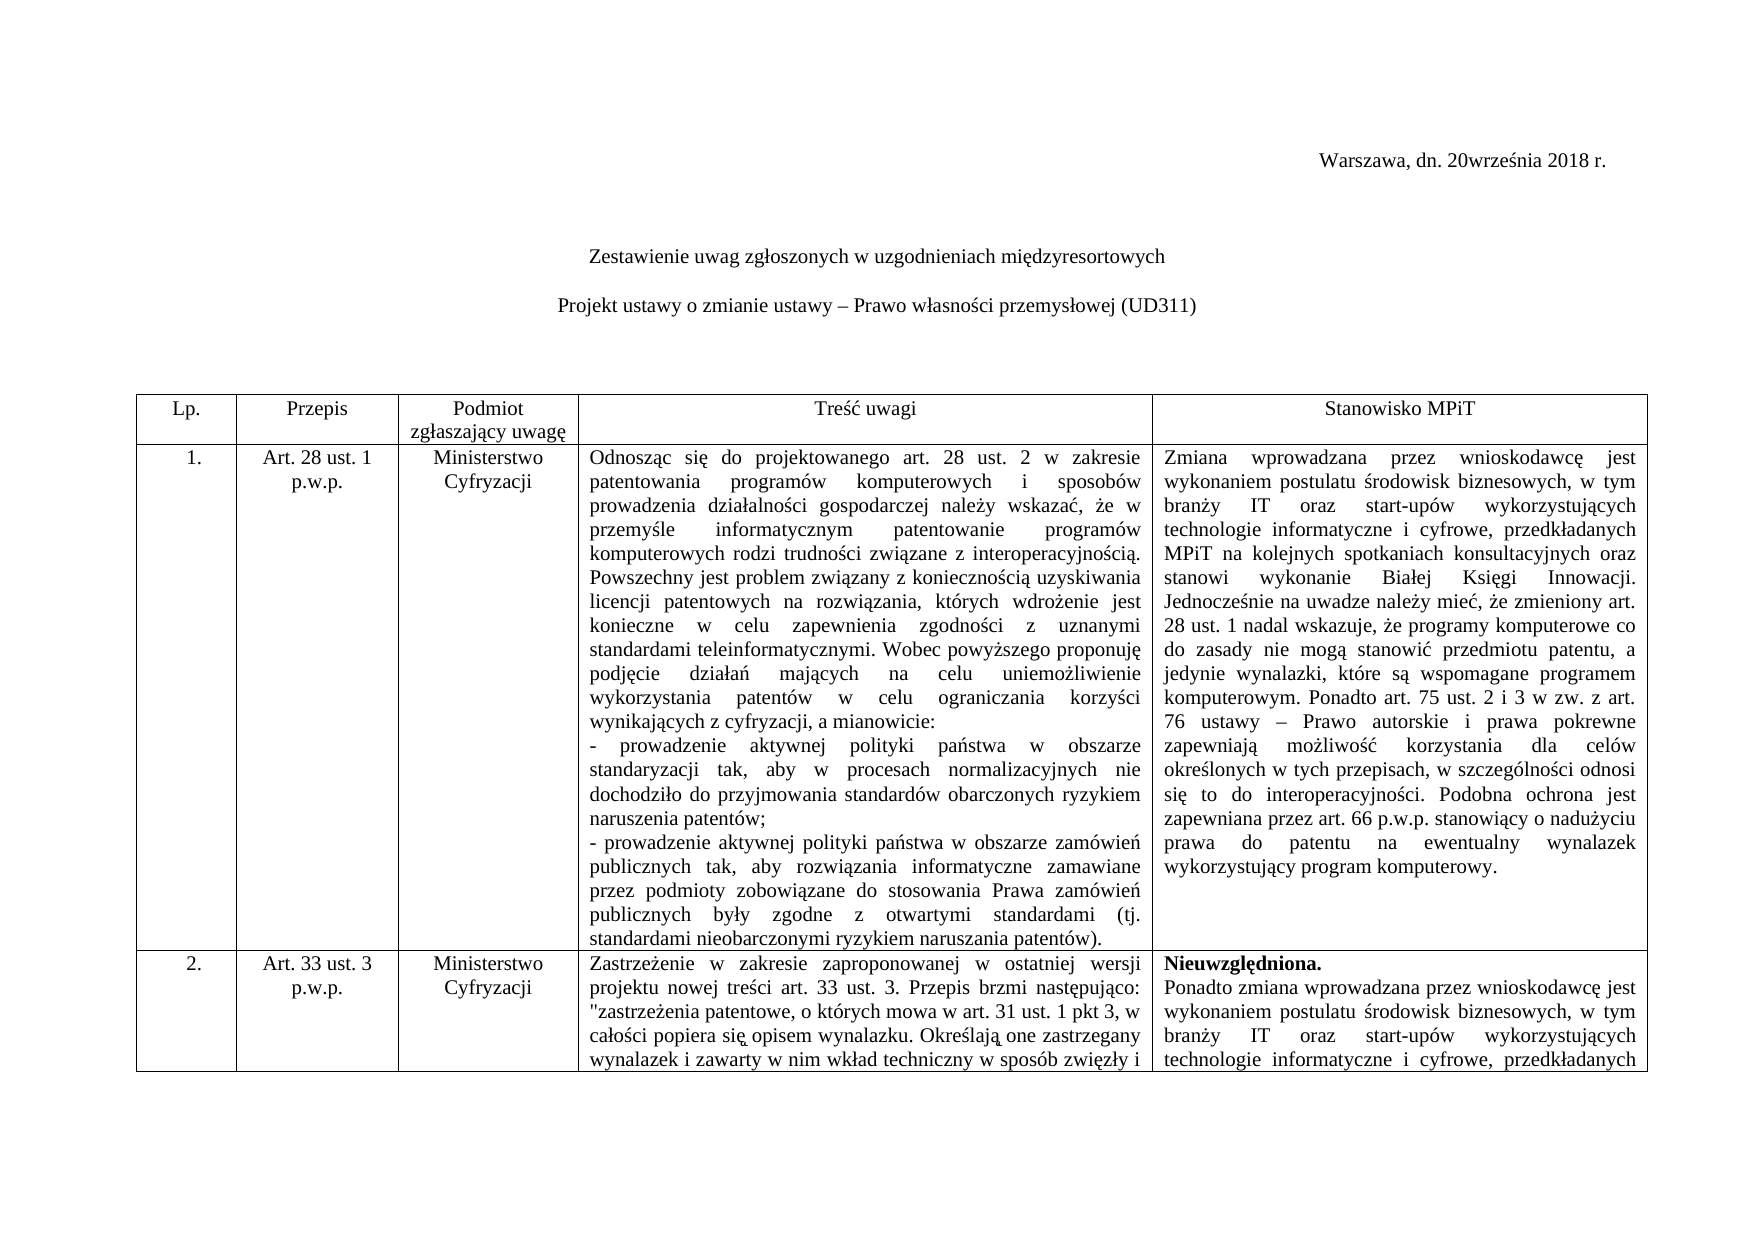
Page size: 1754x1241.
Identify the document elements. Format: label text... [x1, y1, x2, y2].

table_cell Zmiana wprowadzana przez wnioskodawcę jest wykonaniem postulatu środowisk biznesowych, w tym branży IT oraz start-upów wykorzystujących technologie informatyczne i cyfrowe, przedkładanych MPiT na kolejnych spotkaniach konsultacyjnych oraz stanowi wykonanie Białej Księgi Innowacji. Jednocześnie na uwadze należy mieć, że zmieniony art. 28 ust. 1 nadal wskazuje, że programy komputerowe co do zasady nie mogą stanowić przedmiotu patentu, a jedynie wynalazki, które są wspomagane programem komputerowym. Ponadto art. 75 ust. 2 i 3 w zw. z art. 76 ustawy – Prawo autorskie i prawa pokrewne zapewniają możliwość korzystania dla celów określonych w tych przepisach, w szczególności odnosi się to do interoperacyjności. Podobna ochrona jest zapewniana przez art. 66 p.w.p. stanowiący o nadużyciu prawa do patentu na ewentualny wynalazek wykorzystujący program komputerowy. [1153, 445, 1647, 950]
table_cell Odnosząc się do projektowanego art. 28 ust. 2 w zakresie patentowania programów komputerowych i sposobów prowadzenia działalności gospodarczej należy wskazać, że w przemyśle informatycznym patentowanie programów komputerowych rodzi trudności związane z interoperacyjnością. Powszechny jest problem związany z koniecznością uzyskiwania licencji patentowych na rozwiązania, których wdrożenie jest konieczne w celu zapewnienia zgodności z uznanymi standardami teleinformatycznymi. Wobec powyższego proponuję podjęcie działań mających na celu uniemożliwienie wykorzystania patentów w celu ograniczania korzyści wynikających z cyfryzacji, a mianowicie: - prowadzenie aktywnej polityki państwa w obszarze standaryzacji tak, aby w procesach normalizacyjnych nie dochodziło do przyjmowania standardów obarczonych ryzykiem naruszenia patentów; - prowadzenie aktywnej polityki państwa w obszarze zamówień publicznych tak, aby rozwiązania informatyczne zamawiane przez podmioty zobowiązane do stosowania Prawa zamówień publicznych były zgodne z otwartymi standardami (tj. standardami nieobarczonymi ryzykiem naruszania patentów). [579, 445, 1152, 950]
table_header Podmiot zgłaszający uwagę [399, 395, 578, 443]
table_cell Art. 28 ust. 1 p.w.p. [237, 445, 398, 950]
table_header Lp. [137, 395, 236, 443]
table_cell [1153, 951, 1647, 1071]
text Zestawienie uwag zgłoszonych w uzgodnieniach międzyresortowych [148, 244, 1606, 268]
text Projekt ustawy o zmianie ustawy – Prawo własności przemysłowej (UD311) [148, 293, 1606, 317]
table_header Treść uwagi [579, 395, 1152, 443]
table_cell Ministerstwo Cyfryzacji [399, 445, 578, 950]
text Warszawa, dn. 20września 2018 r. [148, 148, 1606, 172]
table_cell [237, 951, 398, 1071]
table_header Przepis [237, 395, 398, 443]
table_cell [137, 445, 236, 950]
table_header Stanowisko MPiT [1153, 395, 1647, 443]
table_cell [137, 951, 236, 1071]
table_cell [579, 951, 1152, 1071]
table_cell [399, 951, 578, 1071]
